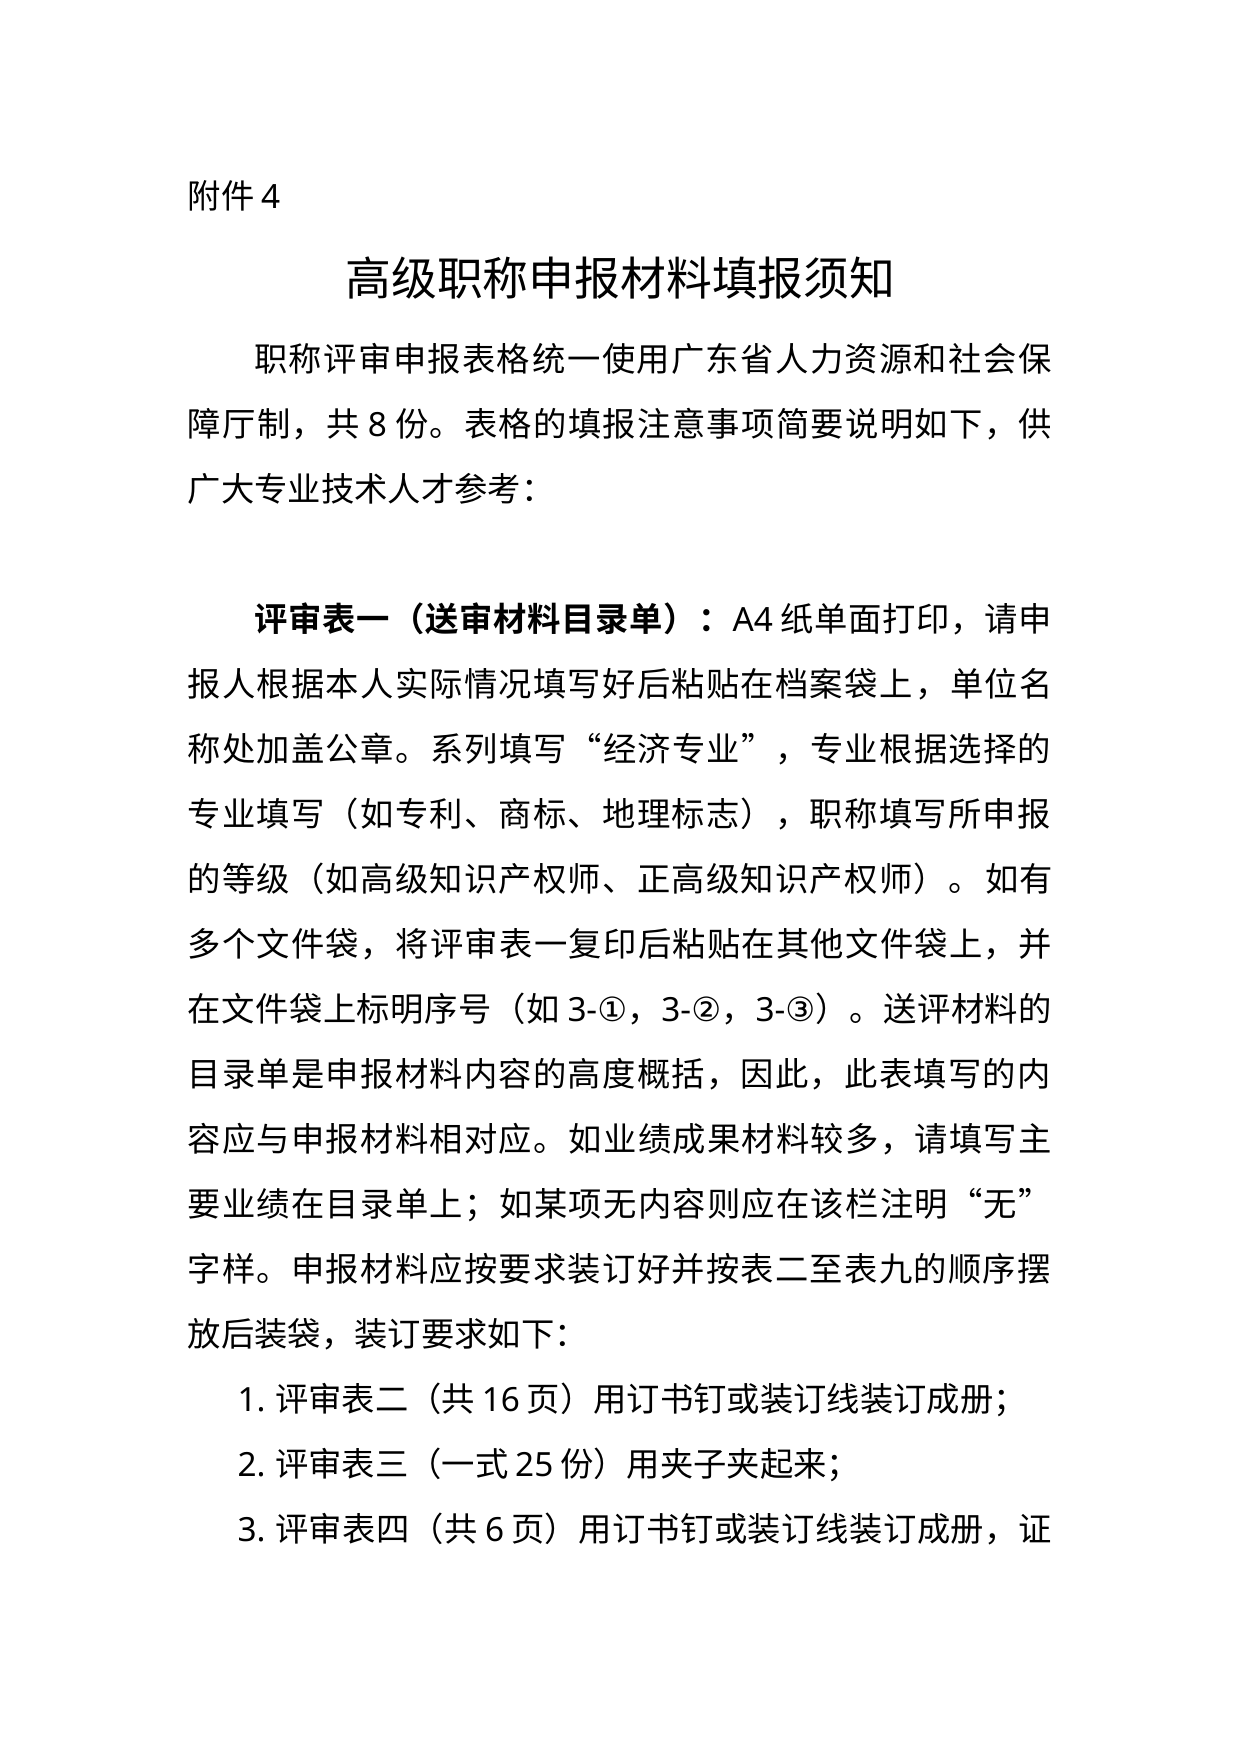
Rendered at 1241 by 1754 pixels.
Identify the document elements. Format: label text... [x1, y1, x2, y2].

text 高级职称申报材料填报须知 [187, 227, 1053, 324]
list 评审表三（一式25份）用夹子夹起来； [237, 1429, 1053, 1494]
text 评审表一（送审材料目录单）：A4纸单面打印，请申报人根据本人实际情况填写好后粘贴在档案袋上，单位名称处加盖公章。系列填写“经济专业”，专业根据选择的专业填写（如专利、商标、地理标志），职称填写所申报的等级（如高级知识产权师、正高级知识产权师）。如有多个文件袋，将评审表一复印后粘贴在其他文件袋上，并在文件袋上标明序号（如3-①，3-②，3-③）。送评材料的目录单是申报材料内容的高度概括，因此，此表填写的内容应与申报材料相对应。如业绩成果材料较多，请填写主要业绩在目录单上；如某项无内容则应在该栏注明“无”字样。申报材料应按要求装订好并按表二至表九的顺序摆放后装袋，装订要求如下： [187, 584, 1053, 1364]
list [237, 1494, 1053, 1559]
text 附件4 [187, 162, 1053, 227]
text 职称评审申报表格统一使用广东省人力资源和社会保障厅制，共8份。表格的填报注意事项简要说明如下，供广大专业技术人才参考： [187, 324, 1053, 519]
list 评审表二（共16页）用订书钉或装订线装订成册； [237, 1364, 1053, 1429]
